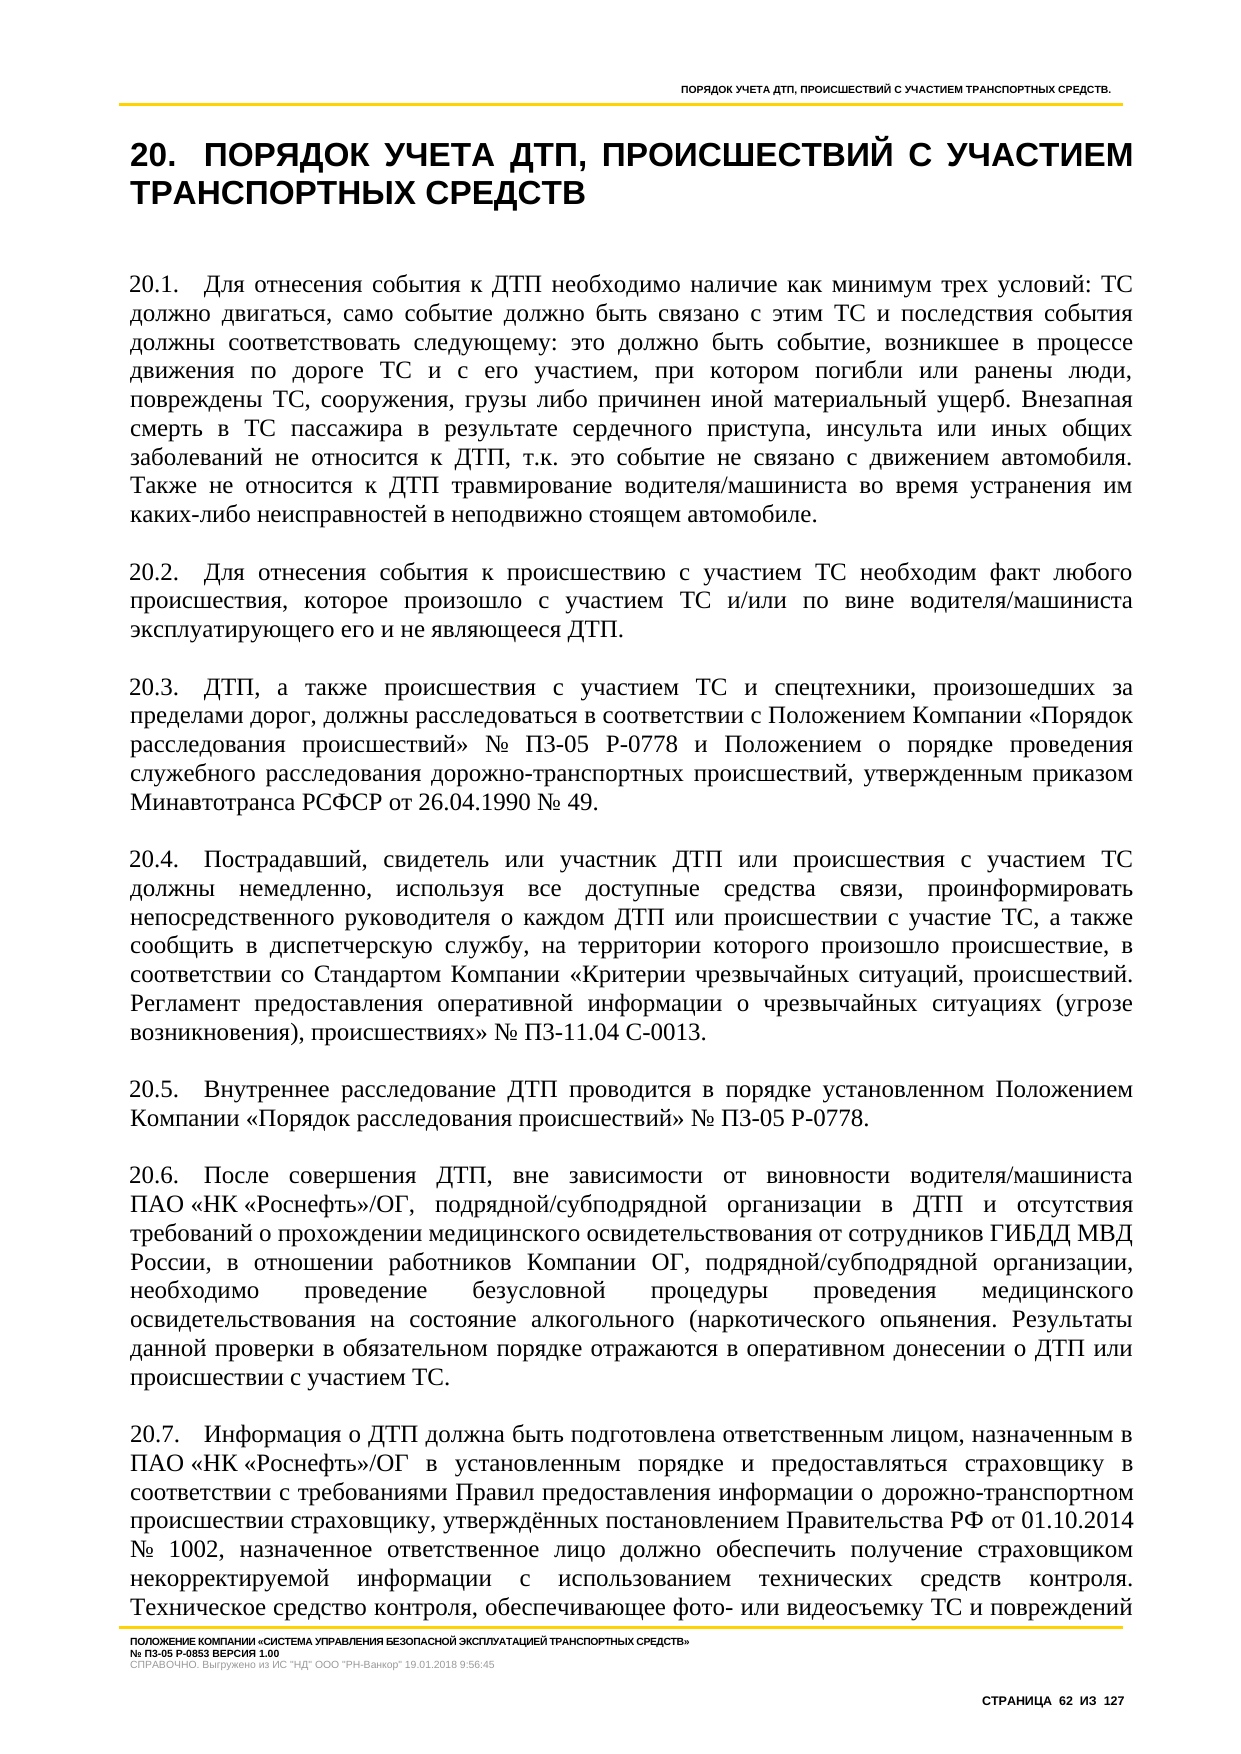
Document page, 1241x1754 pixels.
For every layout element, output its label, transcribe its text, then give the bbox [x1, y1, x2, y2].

text 20.3. ДТП, а также происшествия с участием ТС и спецтехники, произошедших за пределами дорог, должны расследоваться в соответствии с Положением Компании «Порядок расследования происшествий» № П3-05 Р-0778 и Положением о порядке проведения служебного расследования дорожно-транспортных происшествий, утвержденным приказом Минавтотранса РСФСР от 26.04.1990 № 49. [129, 672, 1134, 816]
text 20.2. Для отнесения события к происшествию с участием ТС необходим факт любого происшествия, которое произошло с участием ТС и/или по вине водителя/машиниста эксплуатирующего его и не являющееся ДТП. [129, 557, 1134, 643]
text 20.5. Внутреннее расследование ДТП проводится в порядке установленном Положением Компании «Порядок расследования происшествий» № П3-05 Р-0778. [129, 1074, 1134, 1132]
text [130, 1419, 1134, 1621]
text 20.4. Пострадавший, свидетель или участник ДТП или происшествия с участием ТС должны немедленно, используя все доступные средства связи, проинформировать непосредственного руководителя о каждом ДТП или происшествии с участие ТС, а также сообщить в диспетчерскую службу, на территории которого произошло происшествие, в соответствии со Стандартом Компании «Критерии чрезвычайных ситуаций, происшествий. Регламент предоставления оперативной информации о чрезвычайных ситуациях (угрозе возникновения), происшествиях» № П3-11.04 С-0013. [129, 844, 1134, 1046]
text 20.6. После совершения ДТП, вне зависимости от виновности водителя/машиниста ПАО «НК «Роснефть»/ОГ, подрядной/субподрядной организации в ДТП и отсутствия требований о прохождении медицинского освидетельствования от сотрудников ГИБДД МВД России, в отношении работников Компании ОГ, подрядной/субподрядной организации, необходимо проведение безусловной процедуры проведения медицинского освидетельствования на состояние алкогольного (наркотического опьянения. Результаты данной проверки в обязательном порядке отражаются в оперативном донесении о ДТП или происшествии с участием ТС. [129, 1161, 1134, 1391]
list ПОРЯДОК УЧЕТА ДТП, ПРОИСШЕСТВИЙ С УЧАСТИЕМ ТРАНСПОРТНЫХ СРЕДСТВ [130, 135, 1134, 212]
text 20.1. Для отнесения события к ДТП необходимо наличие как минимум трех условий: ТС должно двигаться, само событие должно быть связано с этим ТС и последствия события должны соответствовать следующему: это должно быть событие, возникшее в процессе движения по дороге ТС и с его участием, при котором погибли или ранены люди, повреждены ТС, сооружения, грузы либо причинен иной материальный ущерб. Внезапная смерть в ТС пассажира в результате сердечного приступа, инсульта или иных общих заболеваний не относится к ДТП, т.к. это событие не связано с движением автомобиля. Также не относится к ДТП травмирование водителя/машиниста во время устранения им каких-либо неисправностей в неподвижно стоящем автомобиле. [129, 269, 1134, 528]
